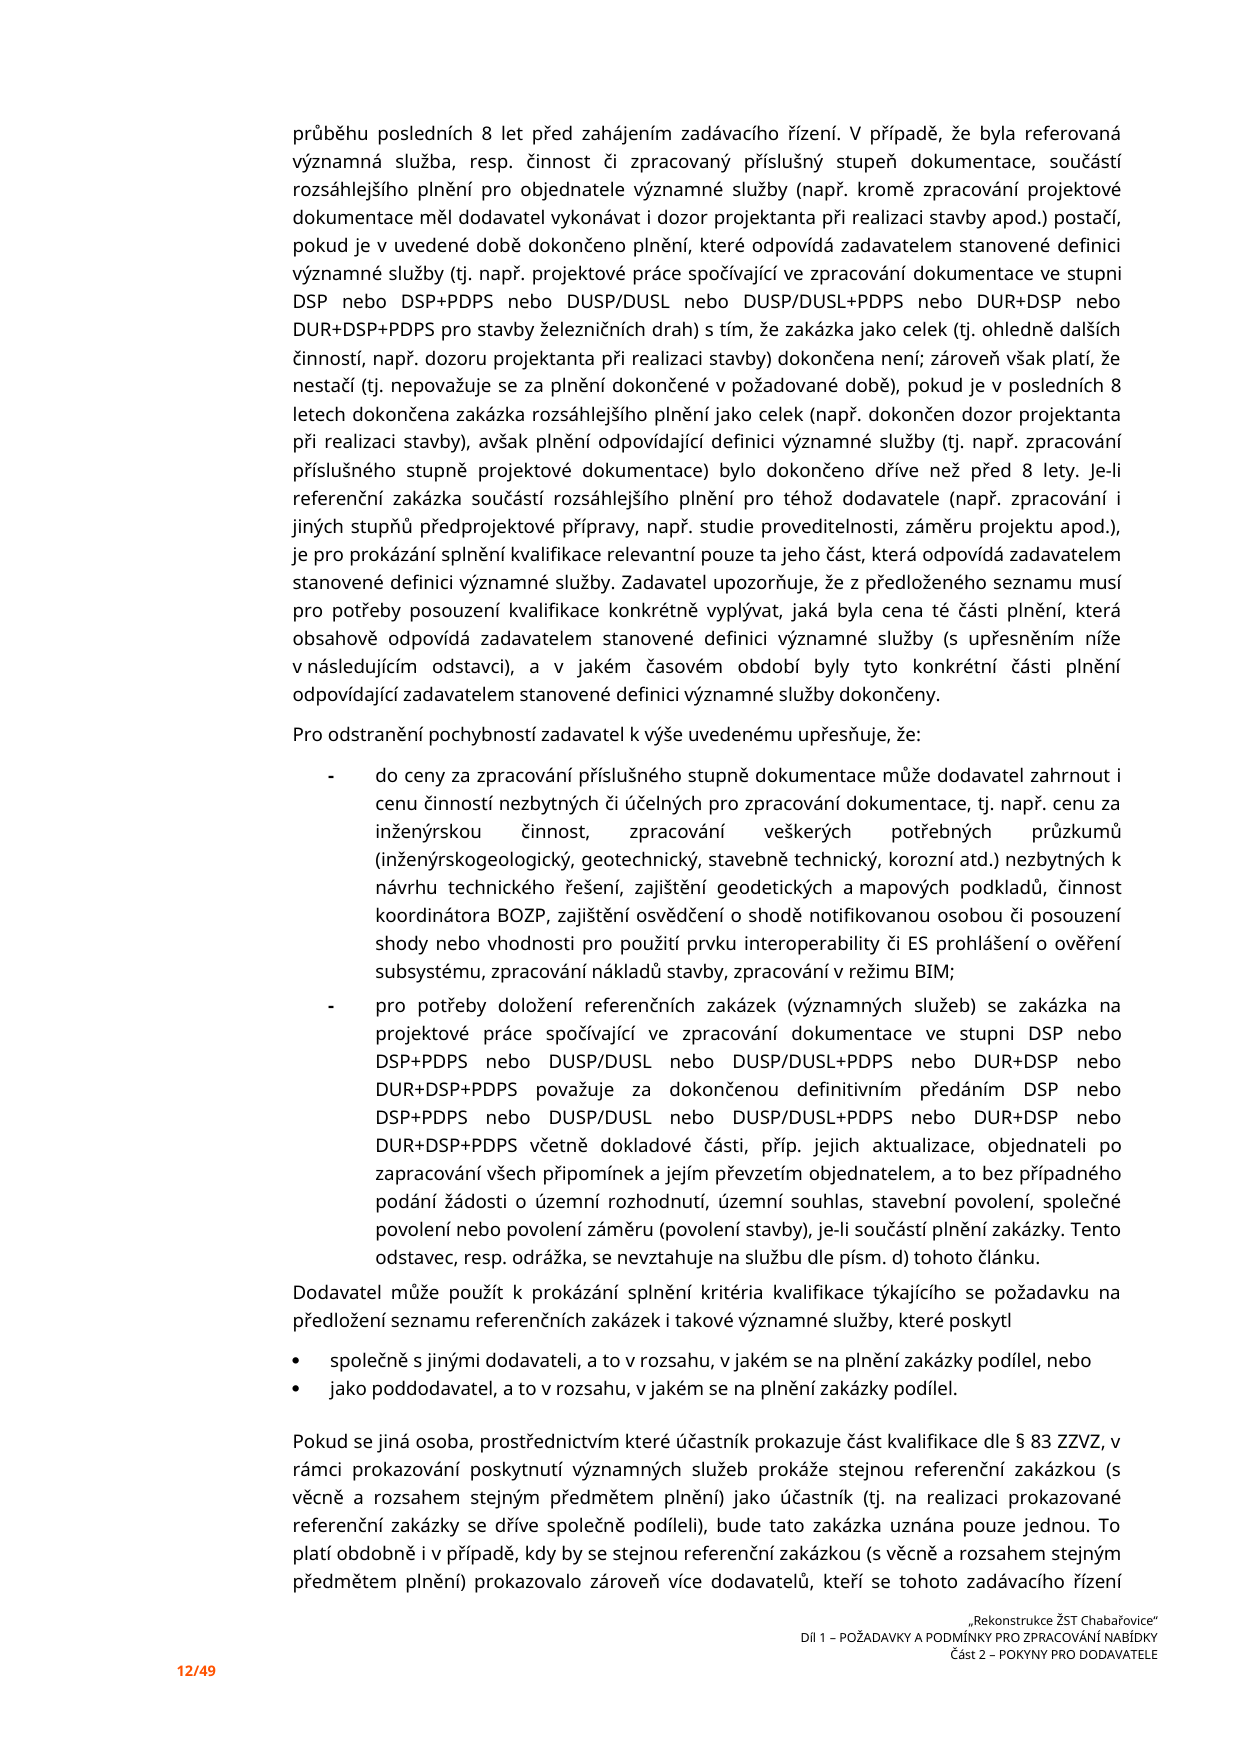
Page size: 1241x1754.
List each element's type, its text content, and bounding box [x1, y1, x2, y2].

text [292, 1428, 1122, 1594]
text Dodavatel může použít k prokázání splnění kritéria kvalifikace týkajícího se požadavku na předložení seznamu referenčních zakázek i takové významné služby, které poskytl [292, 1279, 1122, 1332]
list společně s jinými dodavateli, a to v rozsahu, v jakém se na plnění zakázky podílel, nebo [292, 1347, 1122, 1373]
text do ceny za zpracování příslušného stupně dokumentace může dodavatel zahrnout i cenu činností nezbytných či účelných pro zpracování dokumentace, tj. např. cenu za inženýrskou činnost, zpracování veškerých potřebných průzkumů (inženýrskogeologický, geotechnický, stavebně technický, korozní atd.) nezbytných k návrhu technického řešení, zajištění geodetických a mapových podkladů, činnost koordinátora BOZP, zajištění osvědčení o shodě notifikovanou osobou či posouzení shody nebo vhodnosti pro použití prvku interoperability či ES prohlášení o ověření subsystému, zpracování nákladů stavby, zpracování v režimu BIM; [328, 762, 1122, 984]
list jako poddodavatel, a to v rozsahu, v jakém se na plnění zakázky podílel. [292, 1376, 1122, 1401]
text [292, 121, 1122, 707]
text pro potřeby doložení referenčních zakázek (významných služeb) se zakázka na projektové práce spočívající ve zpracování dokumentace ve stupni DSP nebo DSP+PDPS nebo DUSP/DUSL nebo DUSP/DUSL+PDPS nebo DUR+DSP nebo DUR+DSP+PDPS považuje za dokončenou definitivním předáním DSP nebo DSP+PDPS nebo DUSP/DUSL nebo DUSP/DUSL+PDPS nebo DUR+DSP nebo DUR+DSP+PDPS včetně dokladové části, příp. jejich aktualizace, objednateli po zapracování všech připomínek a jejím převzetím objednatelem, a to bez případného podání žádosti o územní rozhodnutí, územní souhlas, stavební povolení, společné povolení nebo povolení záměru (povolení stavby), je-li součástí plnění zakázky. Tento odstavec, resp. odrážka, se nevztahuje na službu dle písm. d) tohoto článku. [328, 992, 1122, 1270]
text Pro odstranění pochybností zadavatel k výše uvedenému upřesňuje, že: [292, 722, 1122, 747]
